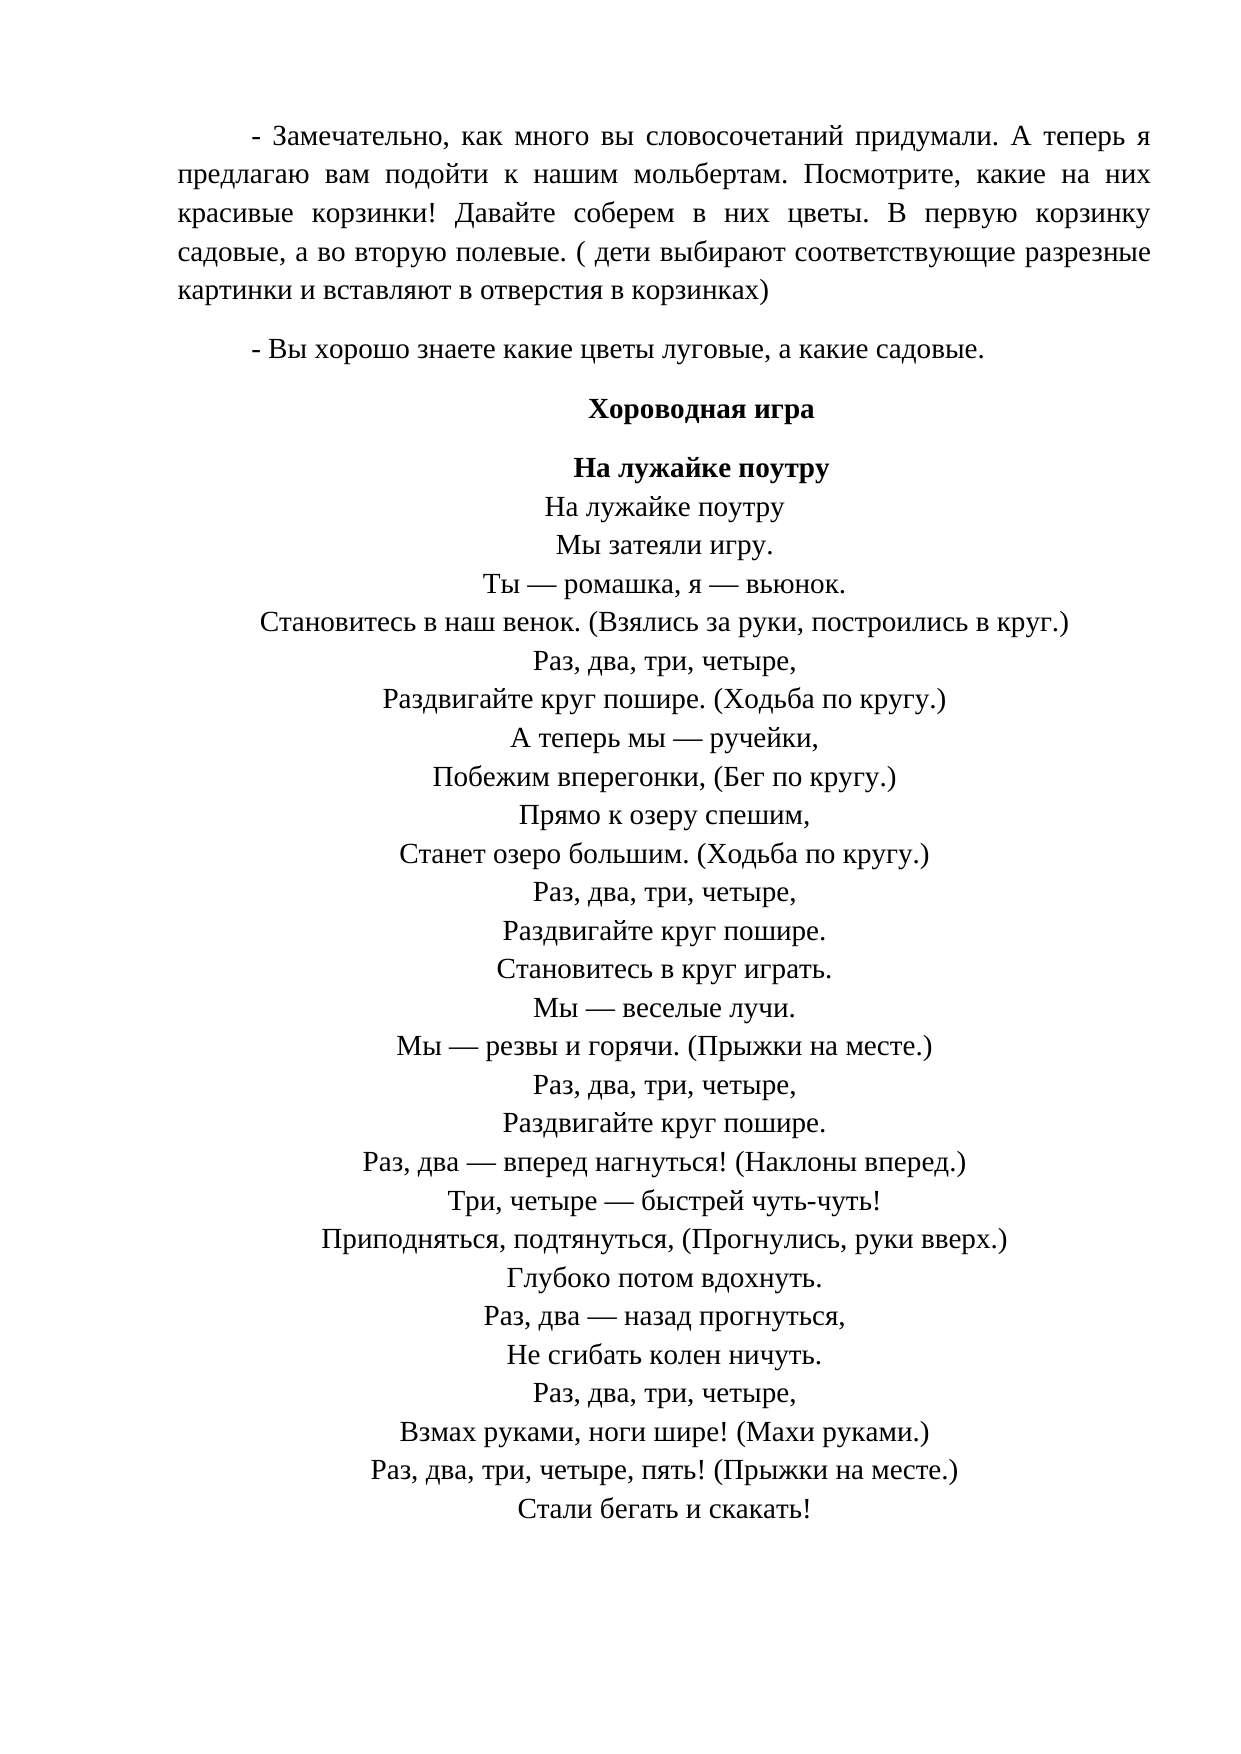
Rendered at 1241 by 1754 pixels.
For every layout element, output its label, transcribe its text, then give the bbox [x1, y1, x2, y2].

text - Вы хорошо знаете какие цветы луговые, а какие садовые. [177, 332, 1152, 365]
text - Замечательно, как много вы словосочетаний придумали. А теперь я предлагаю вам подойти к нашим мольбертам. Посмотрите, какие на них красивые корзинки! Давайте соберем в них цветы. В первую корзинку садовые, а во вторую полевые. ( дети выбирают соответствующие разрезные картинки и вставляют в отверстия в корзинках) [177, 118, 1152, 306]
text На лужайке поутру На лужайке поутру Мы затеяли игру. Ты — ромашка, я — вьюнок. Становитесь в наш венок. (Взялись за руки, построились в круг.) Раз, два, три, четыре, Раздвигайте круг пошире. (Ходьба по кругу.) А теперь мы — ручейки, Побежим вперегонки, (Бег по кругу.) Прямо к озеру спешим, Станет озеро большим. (Ходьба по кругу.) Раз, два, три, четыре, Раздвигайте круг пошире. Становитесь в круг играть. Мы — веселые лучи. Мы — резвы и горячи. (Прыжки на месте.) Раз, два, три, четыре, Раздвигайте круг пошире. Раз, два — вперед нагнуться! (Наклоны вперед.) Три, четыре — быстрей чуть-чуть! Приподняться, подтянуться, (Прогнулись, руки вверх.) Глубоко потом вдохнуть. Раз, два — назад прогнуться, Не сгибать колен ничуть. Раз, два, три, четыре, Взмах руками, ноги шире! (Махи руками.) Раз, два, три, четыре, пять! (Прыжки на месте.) Стали бегать и скакать! [177, 450, 1152, 1524]
text Хороводная игра [177, 391, 1152, 424]
